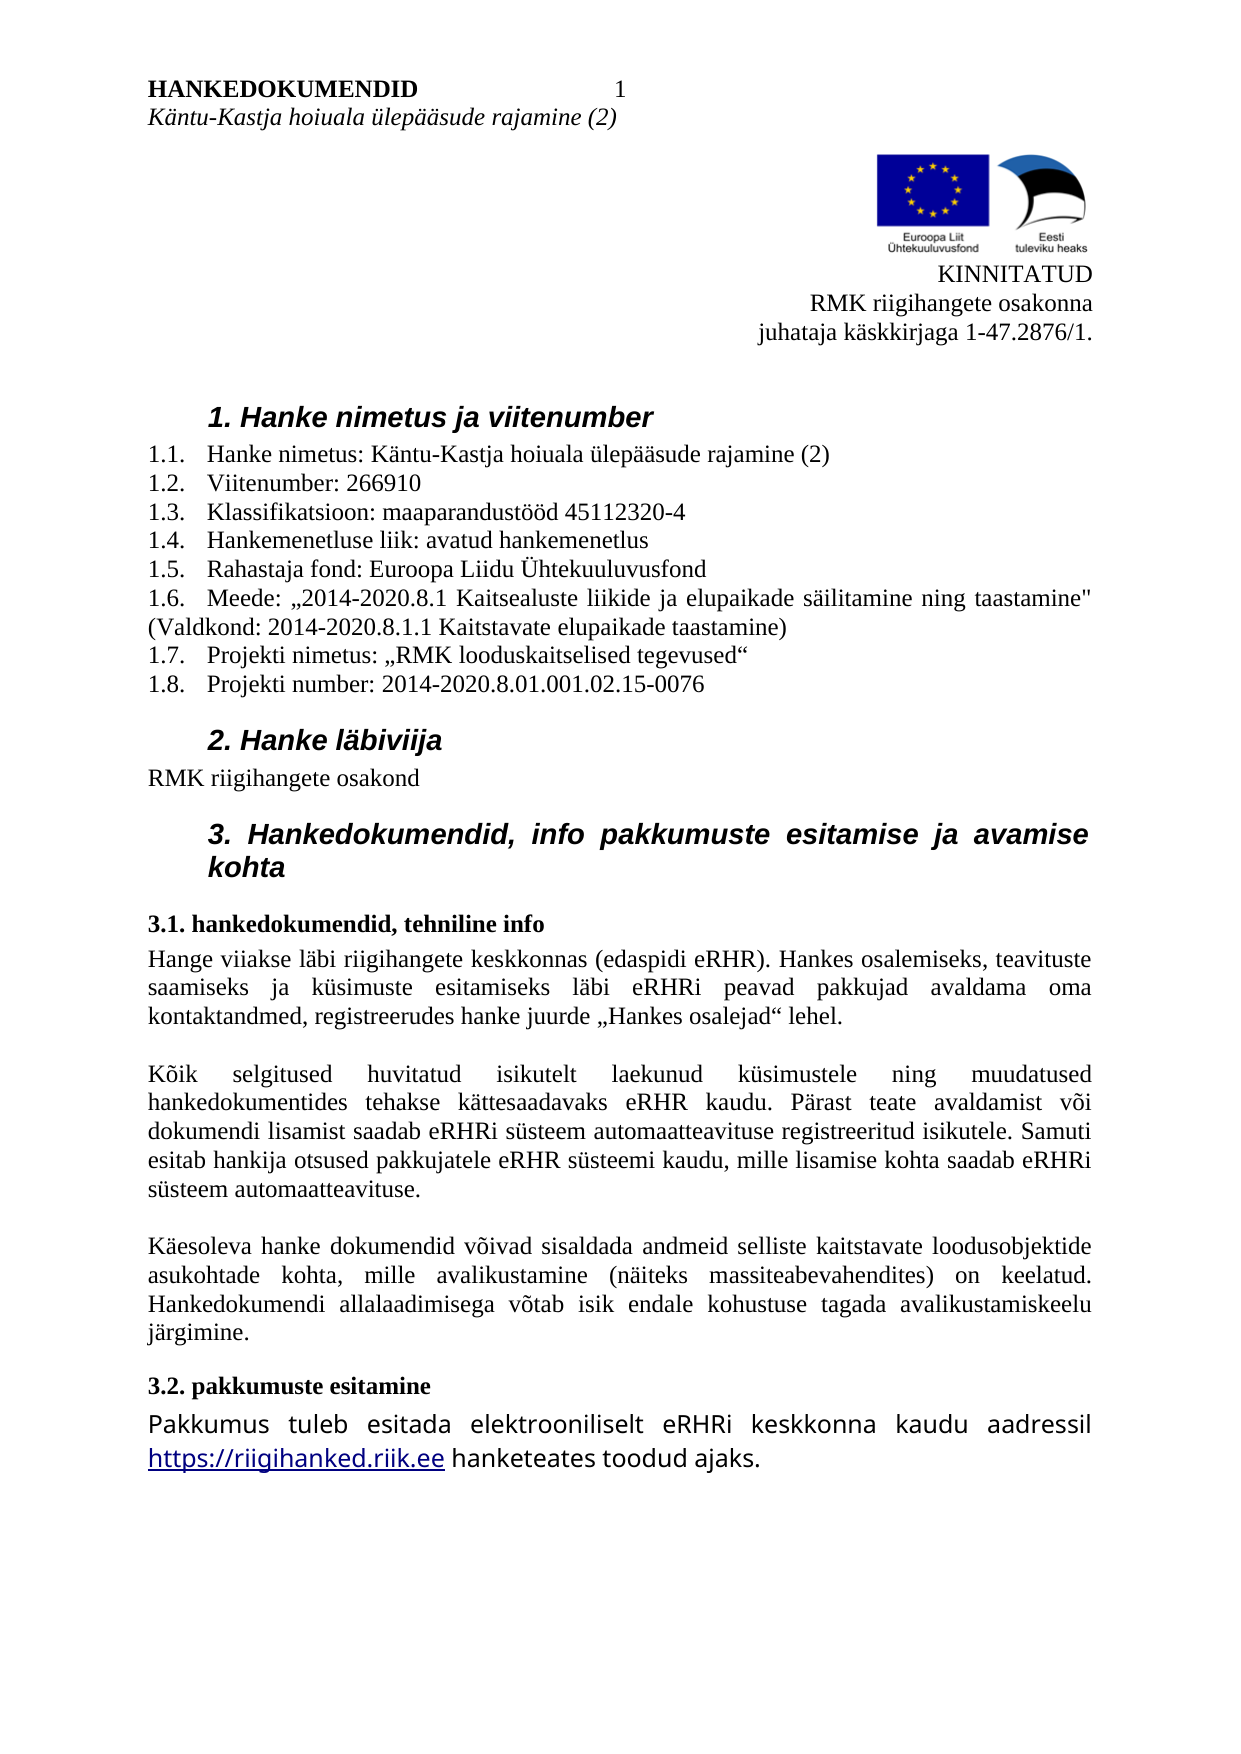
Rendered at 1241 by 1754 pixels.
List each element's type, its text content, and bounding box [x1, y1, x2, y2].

list Viitenumber: 266910 [148, 468, 1093, 497]
subtitle 2. Hanke läbiviija [148, 723, 1093, 757]
picture [869, 147, 1093, 260]
text Kõik selgitused huvitatud isikutelt laekunud küsimustele ning muudatused hankedokumentides tehakse kättesaadavaks eRHR kaudu. Pärast teate avaldamist või dokumendi lisamist saadab eRHRi süsteem automaatteavituse registreeritud isikutele. Samuti esitab hankija otsused pakkujatele eRHR süsteemi kaudu, mille lisamise kohta saadab eRHRi süsteem automaatteavituse. [148, 1059, 1093, 1202]
subtitle 1. Hanke nimetus ja viitenumber [148, 399, 1093, 433]
text Käesoleva hanke dokumendid võivad sisaldada andmeid selliste kaitstavate loodusobjektide asukohtade kohta, mille avalikustamine (näiteks massiteabevahendites) on keelatud. Hankedokumendi allalaadimisega võtab isik endale kohustuse tagada avalikustamiskeelu järgimine. [148, 1231, 1093, 1346]
list Rahastaja fond: Euroopa Liidu Ühtekuuluvusfond [148, 554, 1093, 583]
text RMK riigihangete osakonna [148, 288, 1093, 317]
list Klassifikatsioon: maaparandustööd 45112320-4 [148, 497, 1093, 526]
subtitle 3.2. pakkumuste esitamine [148, 1371, 1093, 1400]
text Pakkumus tuleb esitada elektrooniliselt eRHRi keskkonna kaudu aadressil https://riigihanked.riik.ee hanketeates toodud ajaks. [148, 1406, 1093, 1474]
text 3.1. hankedokumendid, tehniline info [148, 909, 1093, 937]
text KINNITATUD [148, 259, 1093, 288]
text juhataja käskkirjaga 1-47.2876/1. [148, 317, 1093, 346]
list Projekti number: 2014-2020.8.01.001.02.15-0076 [148, 669, 1093, 698]
list Meede: „2014-2020.8.1 Kaitsealuste liikide ja elupaikade säilitamine ning taastamine" (Valdkond: 2014-2020.8.1.1 Kaitstavate elupaikade taastamine) [148, 583, 1093, 641]
list Projekti nimetus: „RMK looduskaitselised tegevused“ [148, 641, 1093, 669]
text Hange viiakse läbi riigihangete keskkonnas (edaspidi eRHR). Hankes osalemiseks, teavituste saamiseks ja küsimuste esitamiseks läbi eRHRi peavad pakkujad avaldama oma kontaktandmed, registreerudes hanke juurde „Hankes osalejad“ lehel. [148, 944, 1093, 1030]
list Hankemenetluse liik: avatud hankemenetlus [148, 526, 1093, 554]
list Hanke nimetus: Käntu-Kastja hoiuala ülepääsude rajamine (2) [148, 439, 1093, 468]
text RMK riigihangete osakond [148, 763, 1093, 792]
list 3. Hankedokumendid, info pakkumuste esitamise ja avamise kohta [148, 817, 1093, 884]
